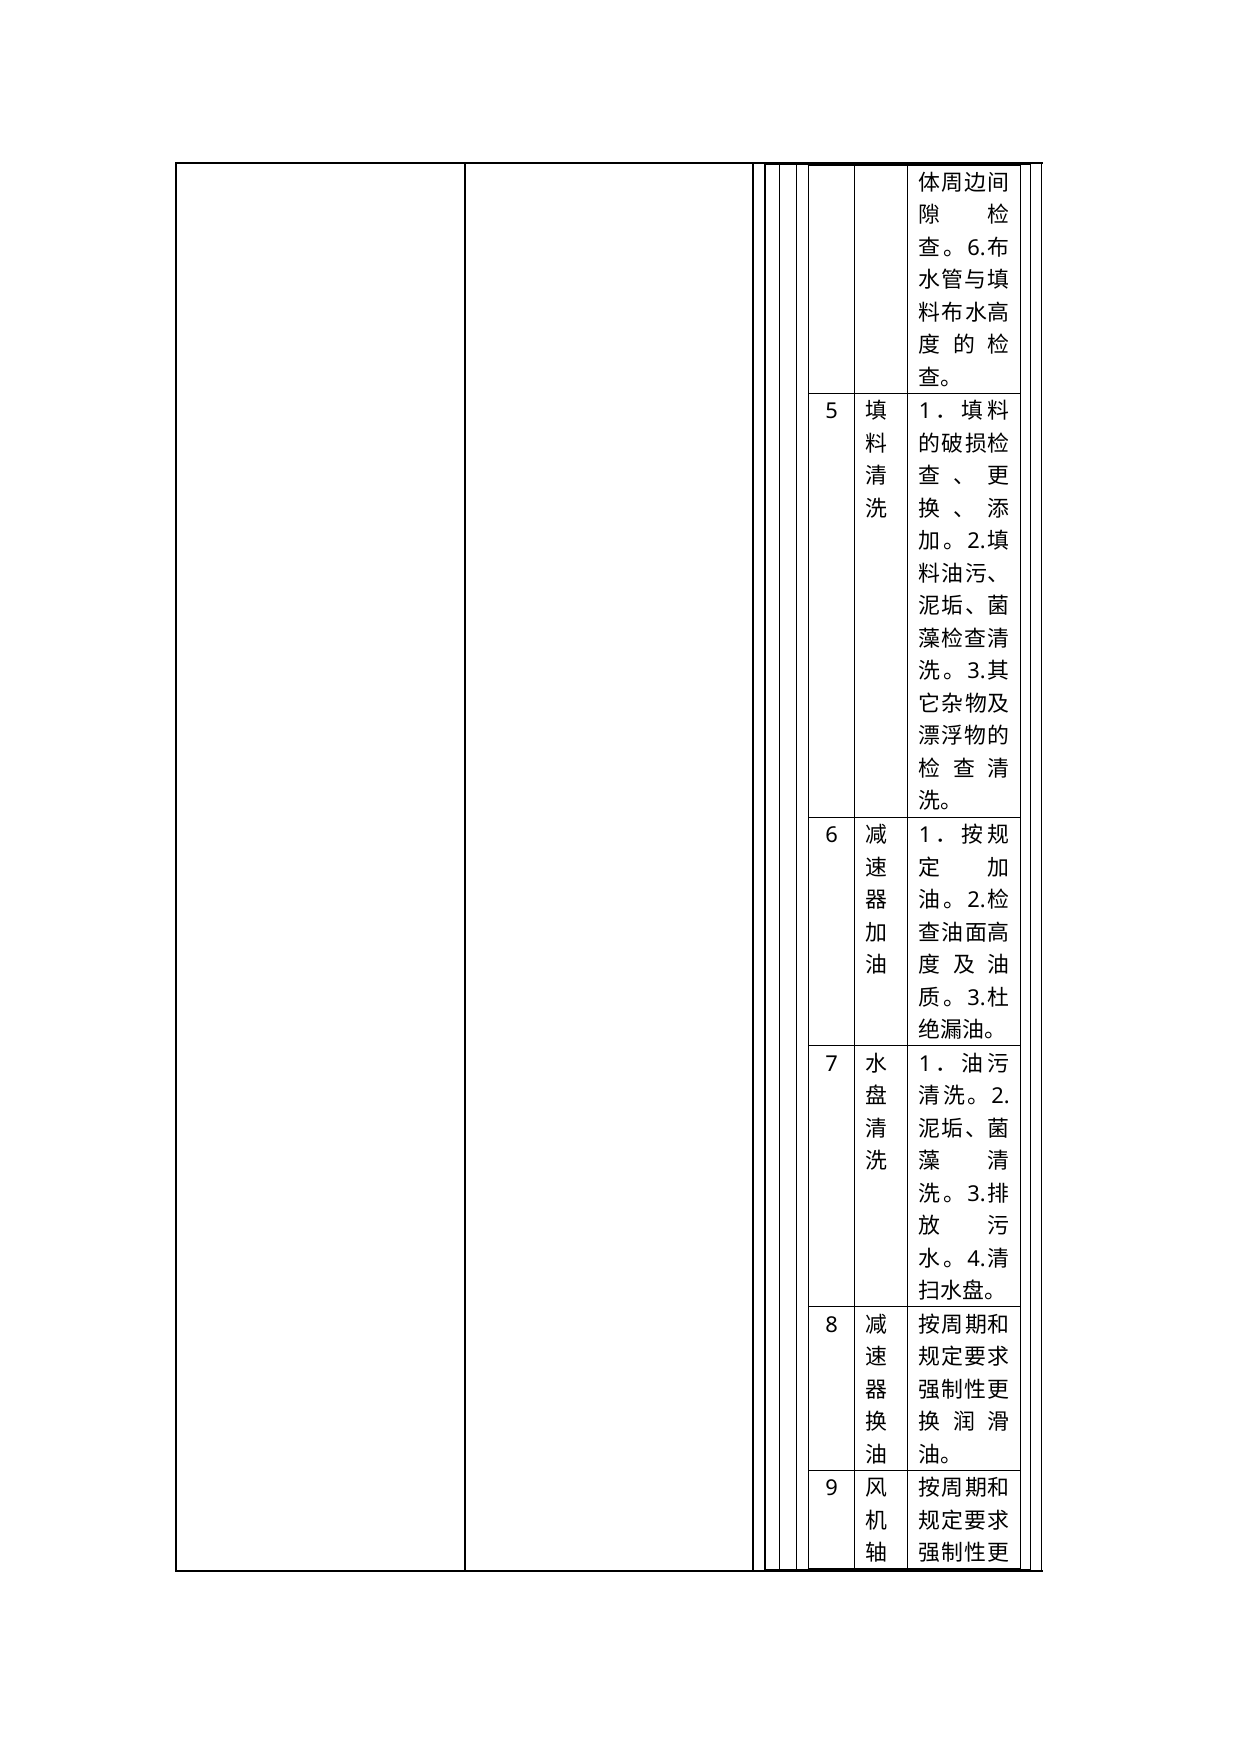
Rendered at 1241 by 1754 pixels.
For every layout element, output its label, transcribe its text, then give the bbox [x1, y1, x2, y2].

table_cell [809, 1307, 854, 1470]
table_cell [797, 165, 808, 1569]
table_cell [908, 1471, 1020, 1568]
table_cell [754, 164, 764, 1570]
table_cell [809, 1471, 854, 1568]
table_cell [809, 394, 854, 817]
table_cell [1031, 164, 1041, 1570]
table_cell [766, 165, 779, 1569]
table_cell [1021, 165, 1030, 1569]
table_cell [855, 166, 907, 393]
table_cell [908, 166, 1020, 393]
table_cell [809, 818, 854, 1045]
table_cell [855, 394, 907, 817]
table_cell [809, 1046, 854, 1306]
table_cell [855, 818, 907, 1045]
table_cell [809, 166, 854, 393]
table_cell [908, 394, 1020, 817]
table_cell [466, 164, 752, 1570]
table_cell [908, 1307, 1020, 1470]
table_cell [908, 1046, 1020, 1306]
table_cell [855, 1307, 907, 1470]
table_cell 1 [177, 164, 464, 1570]
table_cell [908, 818, 1020, 1045]
table_cell [780, 165, 796, 1569]
table_cell [855, 1471, 907, 1568]
table_cell [855, 1046, 907, 1306]
